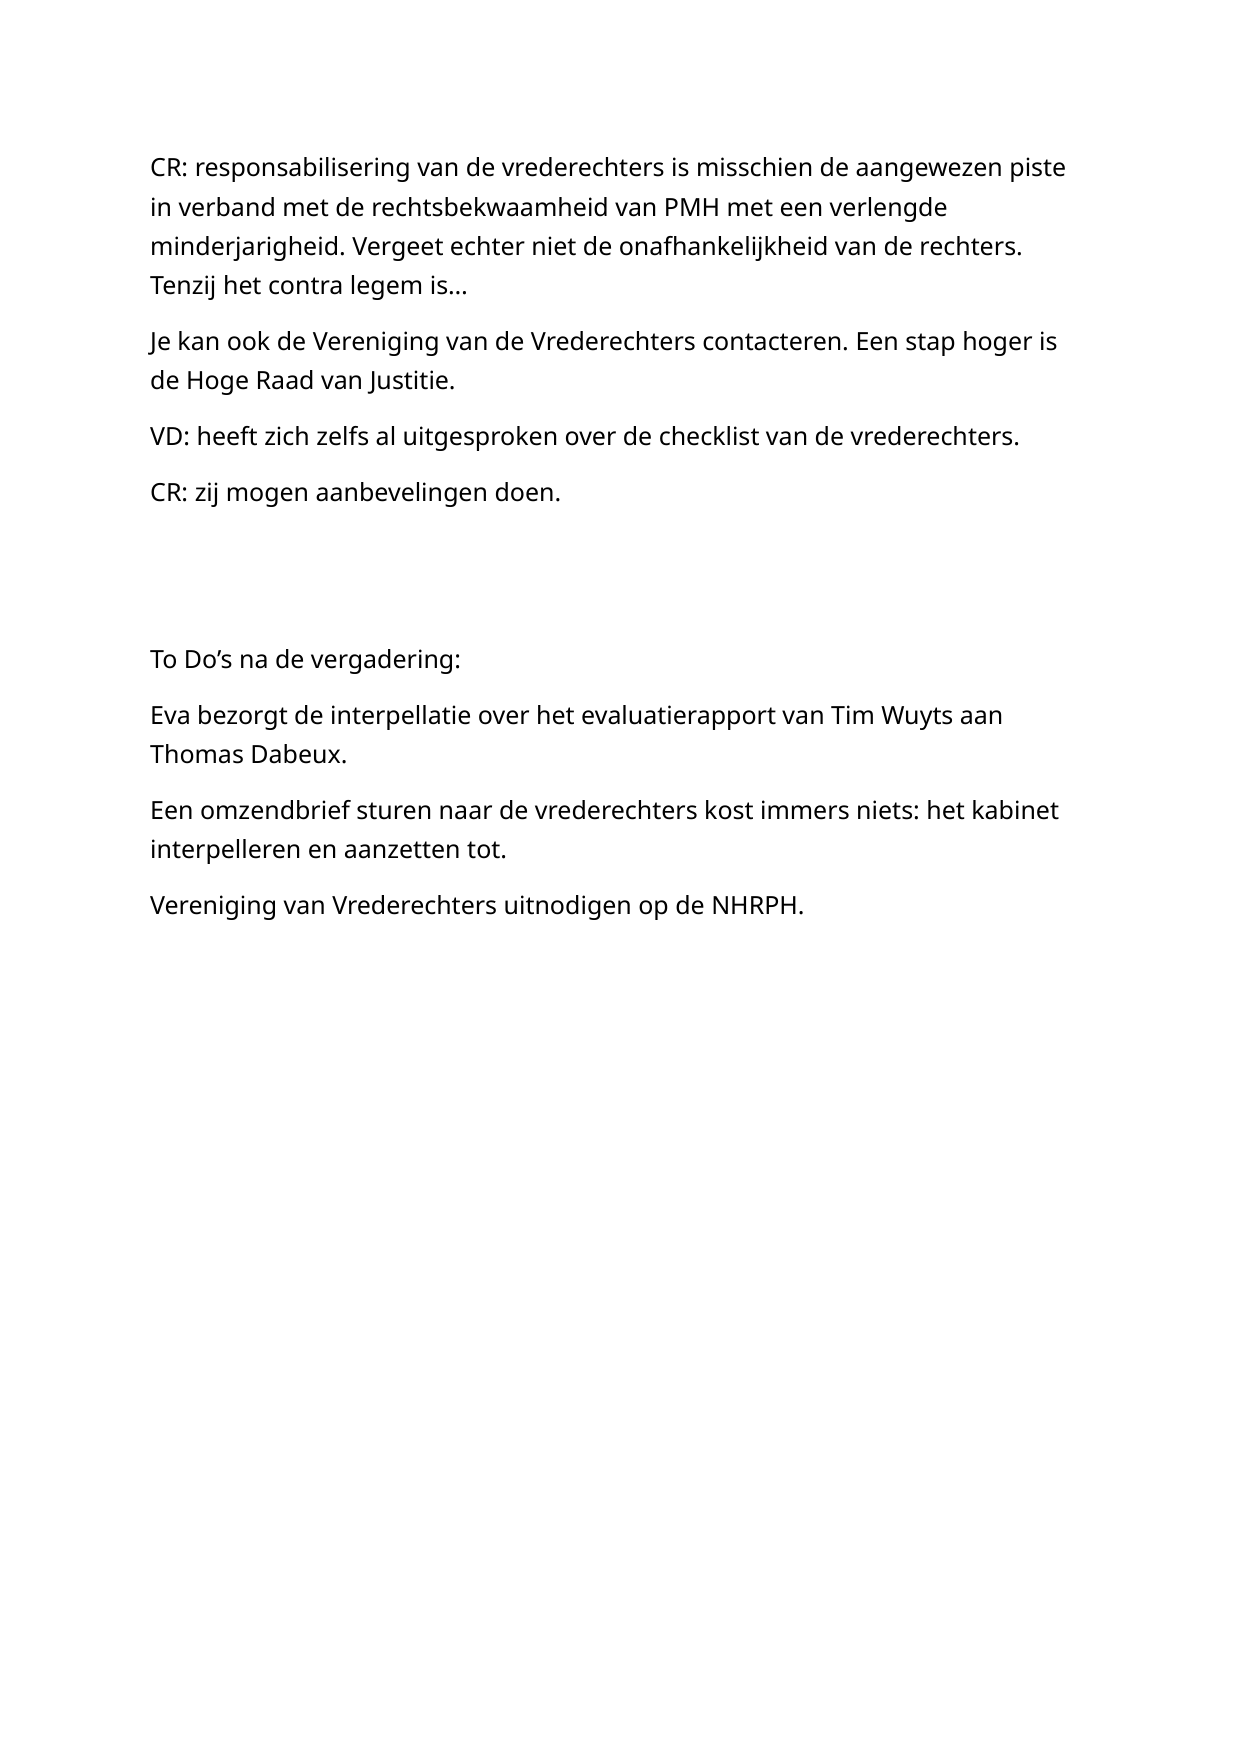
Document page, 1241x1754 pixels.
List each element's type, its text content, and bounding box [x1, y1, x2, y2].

text Je kan ook de Vereniging van de Vrederechters contacteren. Een stap hoger is de Hoge Raad van Justitie. [150, 323, 1090, 397]
text To Do’s na de vergadering: [150, 642, 1090, 676]
text Vereniging van Vrederechters uitnodigen op de NHRPH. [150, 887, 1090, 922]
text Een omzendbrief sturen naar de vrederechters kost immers niets: het kabinet interpelleren en aanzetten tot. [150, 792, 1090, 866]
text CR: zij mogen aanbevelingen doen. [150, 474, 1090, 508]
text CR: responsabilisering van de vrederechters is misschien de aangewezen piste in verband met de rechtsbekwaamheid van PMH met een verlengde minderjarigheid. Vergeet echter niet de onafhankelijkheid van de rechters. Tenzij het contra legem is… [150, 150, 1090, 302]
text Eva bezorgt de interpellatie over het evaluatierapport van Tim Wuyts aan Thomas Dabeux. [150, 697, 1090, 771]
text VD: heeft zich zelfs al uitgesproken over de checklist van de vrederechters. [150, 418, 1090, 452]
